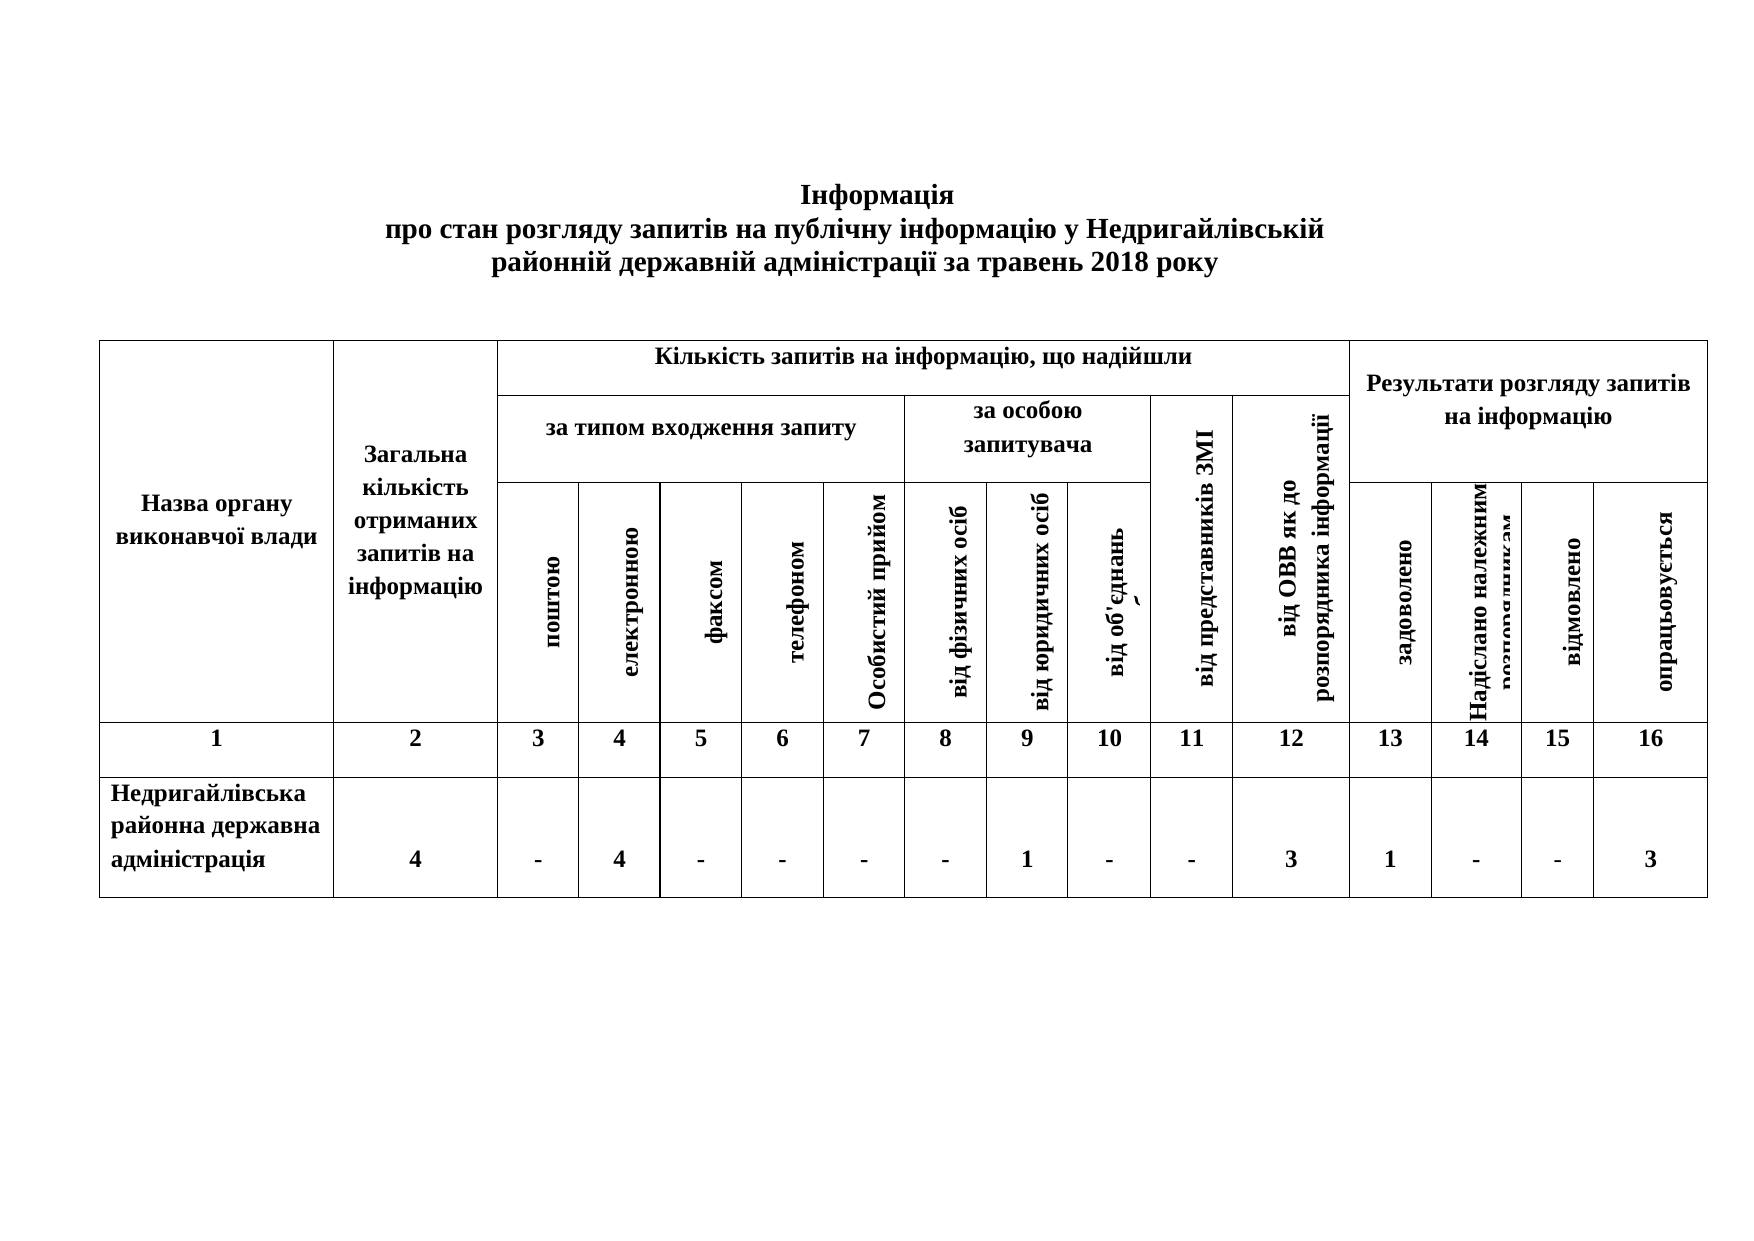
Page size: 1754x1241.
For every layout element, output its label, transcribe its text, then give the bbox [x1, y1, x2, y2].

table_cell 4 [579, 778, 659, 897]
table_cell 6 [742, 723, 823, 777]
table_header Назва органу виконавчої влади [100, 341, 333, 722]
table_cell - [824, 778, 904, 897]
table_cell 1 [987, 778, 1067, 897]
table_cell 9 [987, 723, 1067, 777]
table_cell від представників ЗМІ [1151, 396, 1232, 722]
table_cell за типом входження запиту [498, 396, 904, 482]
table_cell 4 [334, 778, 497, 897]
table_header Результати розгляду запитів на інформацію [1350, 341, 1707, 482]
table_cell 1 [100, 723, 333, 777]
table_cell 3 [1233, 778, 1349, 897]
table_cell від фізичних осіб [905, 483, 986, 722]
table_cell Надіслано належним розпорядникам інформації [1432, 483, 1521, 722]
table_cell 2 [334, 723, 497, 777]
table_cell 12 [1233, 723, 1349, 777]
title Інформація про стан розгляду запитів на публічну інформацію у Недригайлівській районній державній адміністрації за травень 2018 року [74, 177, 1636, 278]
table_cell 16 [1594, 723, 1707, 777]
table_cell - [742, 778, 823, 897]
table_cell Особистий прийом [824, 483, 904, 722]
table_header Загальна кількість отриманих запитів на інформацію [334, 341, 497, 722]
table_cell Недригайлівська районна державна адміністрація [100, 778, 333, 897]
table_cell телефоном [742, 483, 823, 722]
table_cell - [1522, 778, 1593, 897]
table_cell 3 [1594, 778, 1707, 897]
table_cell задоволено [1350, 483, 1431, 722]
table_cell 13 [1350, 723, 1431, 777]
table_cell від юридичних осіб [987, 483, 1067, 722]
table_cell - [1432, 778, 1521, 897]
table_cell 5 [661, 723, 741, 777]
table_cell за особою запитувача [905, 396, 1150, 482]
table_cell 15 [1522, 723, 1593, 777]
table_cell відмовлено [1522, 483, 1593, 722]
table_cell - [498, 778, 578, 897]
table_cell від ОВВ як до розпорядника інформації [1233, 396, 1349, 722]
table_cell 10 [1068, 723, 1150, 777]
table_cell - [1151, 778, 1232, 897]
table_cell електронною поштою [579, 483, 659, 722]
table_cell 14 [1432, 723, 1521, 777]
table_cell 3 [498, 723, 578, 777]
table_cell опрацьовується [1594, 483, 1707, 722]
table_cell - [1068, 778, 1150, 897]
table_cell 8 [905, 723, 986, 777]
table_cell від об'єднань громадян без статусу юридичної особи [1068, 483, 1150, 722]
table_cell 1 [1350, 778, 1431, 897]
table_header Кількість запитів на інформацію, що надійшли [498, 341, 1349, 394]
table_cell - [905, 778, 986, 897]
table_cell 7 [824, 723, 904, 777]
table_cell 11 [1151, 723, 1232, 777]
table_cell поштою [498, 483, 578, 722]
table_cell - [661, 778, 741, 897]
table_cell факсом [661, 483, 741, 722]
table_cell 4 [579, 723, 659, 777]
